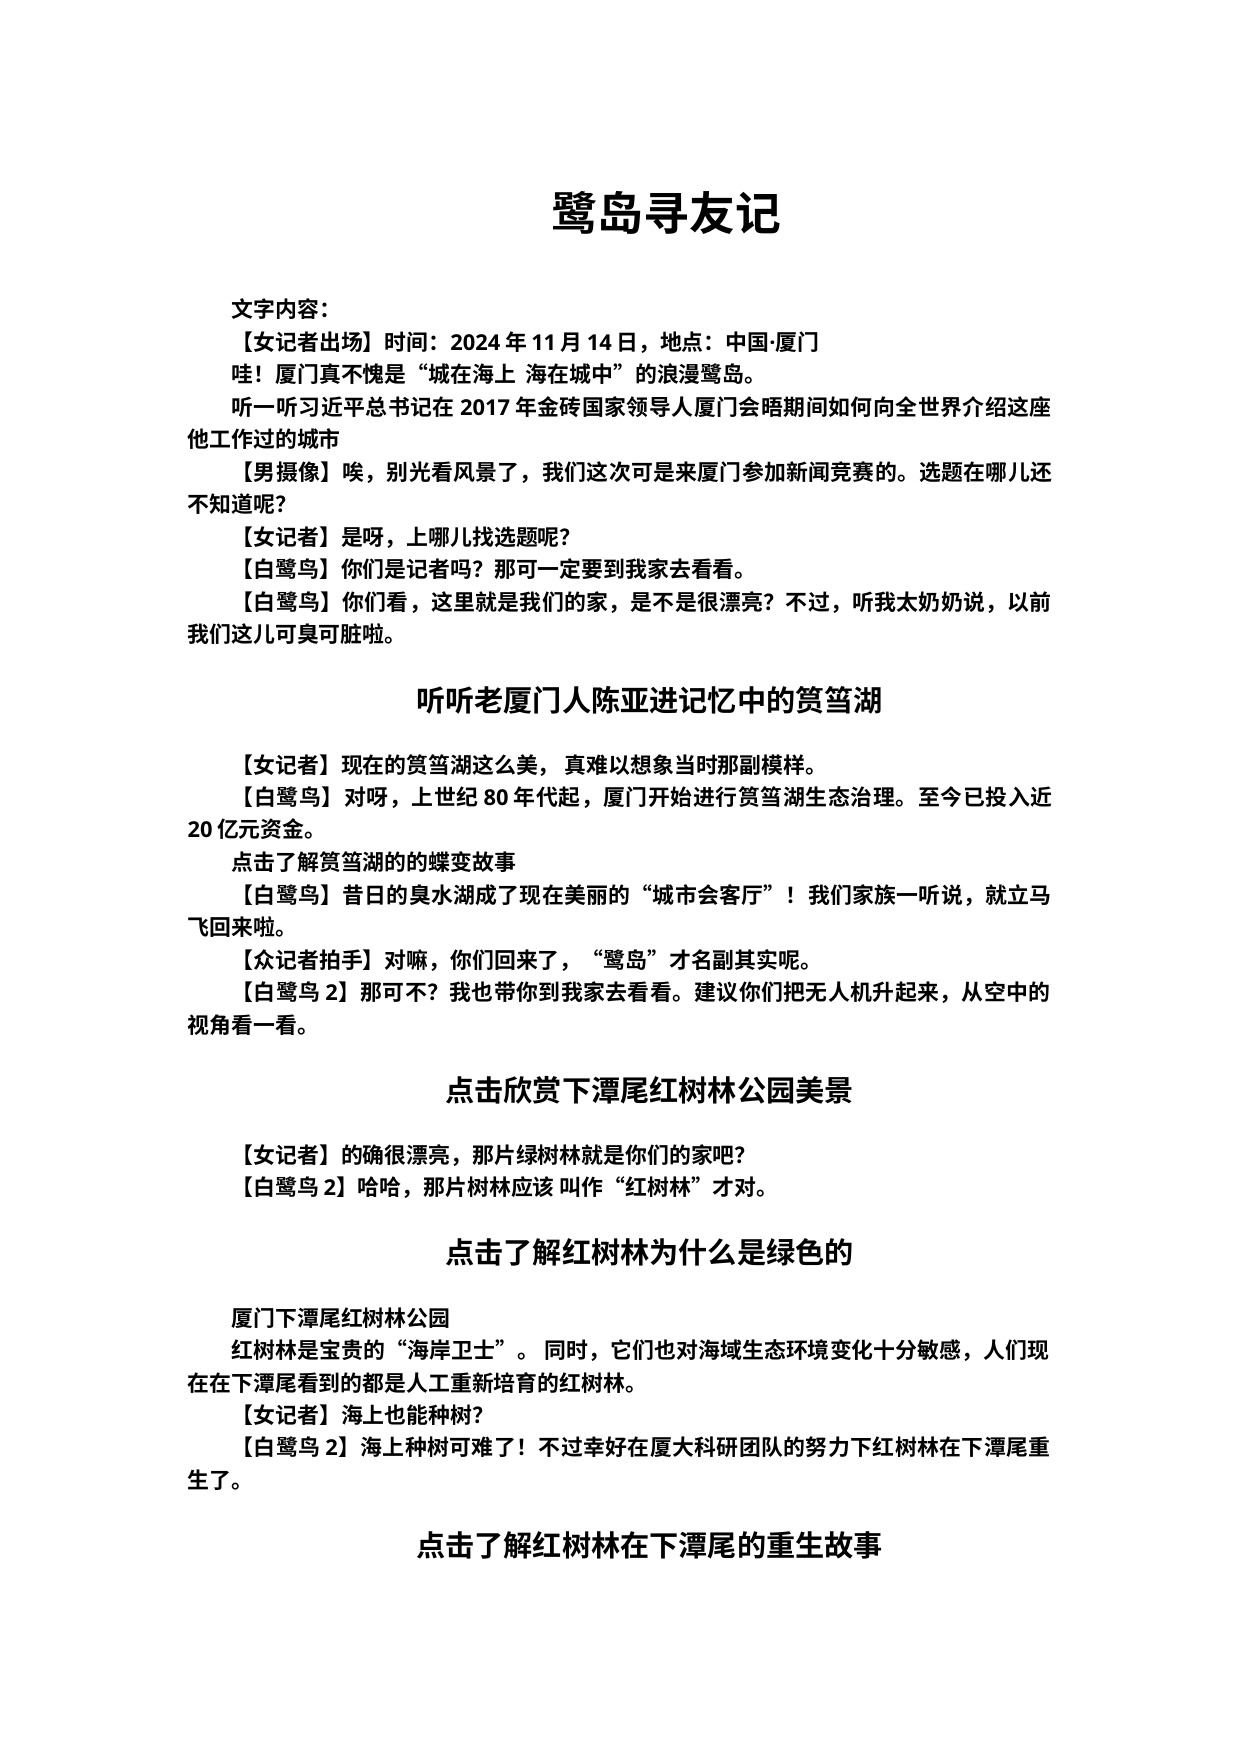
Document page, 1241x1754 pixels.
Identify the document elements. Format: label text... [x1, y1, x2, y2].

text 【众记者拍手】对嘛，你们回来了，“鹭岛”才名副其实呢。 [187, 942, 1053, 975]
text 【白鹭鸟2】那可不？我也带你到我家去看看。建议你们把无人机升起来，从空中的视角看一看。 [187, 975, 1053, 1040]
text 鹭岛寻友记 [187, 162, 1053, 259]
text 【女记者】的确很漂亮，那片绿树林就是你们的家吧？ [187, 1137, 1053, 1170]
text 厦门下潭尾红树林公园 [187, 1300, 1053, 1333]
text 点击了解筼筜湖的的蝶变故事 [187, 845, 1053, 877]
text 文字内容： [187, 292, 1053, 324]
text 红树林是宝贵的“海岸卫士”。 同时，它们也对海域生态环境变化十分敏感，人们现在在下潭尾看到的都是人工重新培育的红树林。 [187, 1333, 1053, 1398]
text 【白鹭鸟】你们是记者吗？那可一定要到我家去看看。 [187, 552, 1053, 584]
text 【白鹭鸟】你们看，这里就是我们的家，是不是很漂亮？不过，听我太奶奶说，以前我们这儿可臭可脏啦。 [187, 584, 1053, 649]
text 【女记者出场】时间：2024年11月14日，地点：中国·厦门 [187, 324, 1053, 357]
text 【白鹭鸟】昔日的臭水湖成了现在美丽的“城市会客厅”！我们家族一听说，就立马飞回来啦。 [187, 877, 1053, 942]
text 听听老厦门人陈亚进记忆中的筼筜湖 [187, 666, 1053, 731]
text 点击了解红树林在下潭尾的重生故事 [187, 1511, 1053, 1576]
text 【男摄像】唉，别光看风景了，我们这次可是来厦门参加新闻竞赛的。选题在哪儿还不知道呢？ [187, 454, 1053, 519]
text 【白鹭鸟2】海上种树可难了！不过幸好在厦大科研团队的努力下红树林在下潭尾重生了。 [187, 1430, 1053, 1495]
text 点击了解红树林为什么是绿色的 [187, 1219, 1053, 1284]
text 【女记者】现在的筼筜湖这么美， 真难以想象当时那副模样。 [187, 747, 1053, 780]
text 【白鹭鸟2】哈哈，那片树林应该 叫作“红树林”才对。 [187, 1170, 1053, 1202]
text 哇！厦门真不愧是“城在海上 海在城中”的浪漫鹭岛。 [187, 357, 1053, 389]
text 点击欣赏下潭尾红树林公园美景 [187, 1056, 1053, 1121]
text 听一听习近平总书记在2017年金砖国家领导人厦门会晤期间如何向全世界介绍这座他工作过的城市 [187, 389, 1053, 454]
text 【女记者】是呀，上哪儿找选题呢？ [187, 519, 1053, 552]
text 【女记者】海上也能种树？ [187, 1398, 1053, 1430]
text 【白鹭鸟】对呀，上世纪80年代起，厦门开始进行筼筜湖生态治理。至今已投入近20亿元资金。 [187, 780, 1053, 845]
